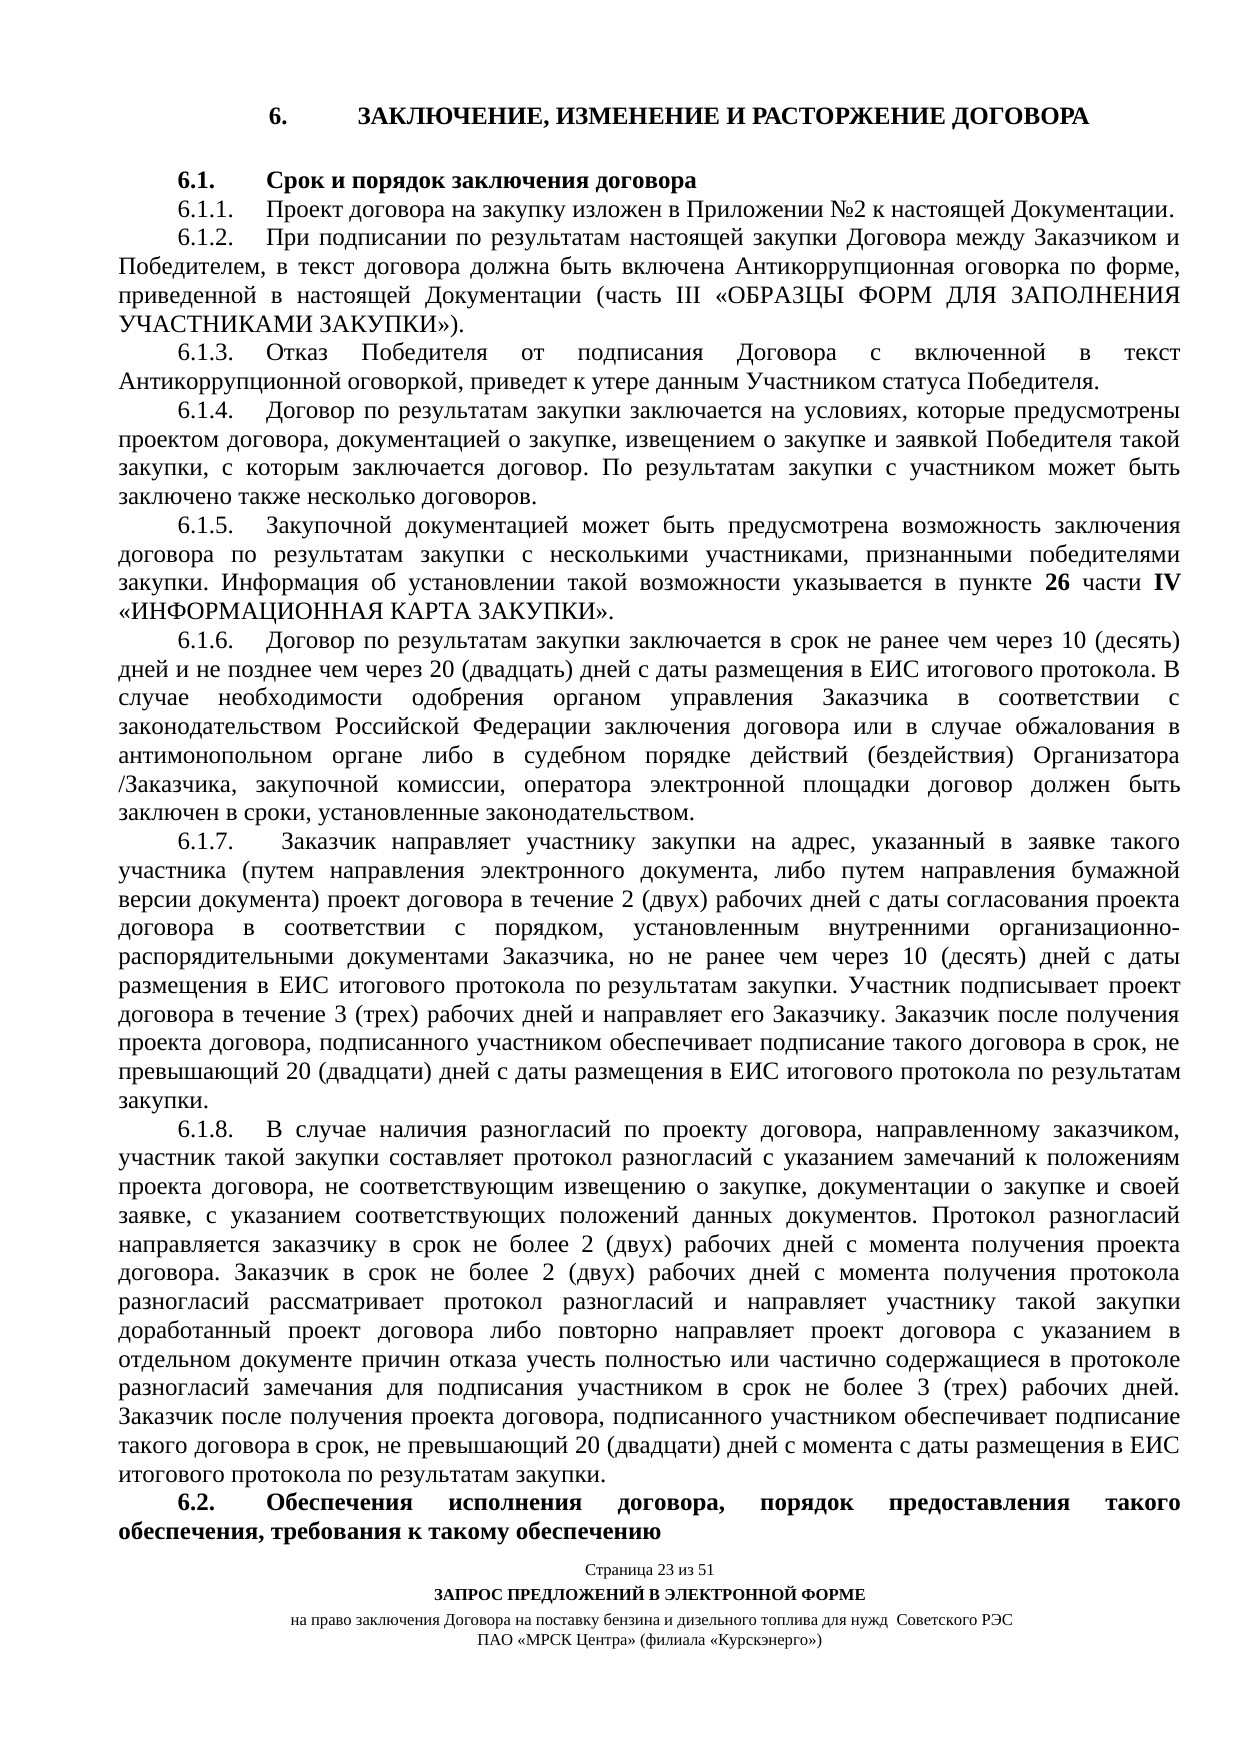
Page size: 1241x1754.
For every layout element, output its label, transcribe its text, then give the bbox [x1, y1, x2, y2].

subtitle Отказ Победителя от подписания Договора с включенной в текст Антикоррупционной оговоркой, приведет к утере данным Участником статуса Победителя. [118, 337, 1181, 395]
subtitle Обеспечения исполнения договора, порядок предоставления такого обеспечения, требования к такому обеспечению [118, 1487, 1181, 1545]
subtitle Проект договора на закупку изложен в Приложении №2 к настоящей Документации. [118, 194, 1181, 222]
subtitle Заказчик направляет участнику закупки на адрес, указанный в заявке такого участника (путем направления электронного документа, либо путем направления бумажной версии документа) проект договора в течение 2 (двух) рабочих дней с даты согласования проекта договора в соответствии с порядком, установленным внутренними организационно-распорядительными документами Заказчика, но не ранее чем через 10 (десять) дней с даты размещения в ЕИС итогового протокола по результатам закупки. Участник подписывает проект договора в течение 3 (трех) рабочих дней и направляет его Заказчику. Заказчик после получения проекта договора, подписанного участником обеспечивает подписание такого договора в срок, не превышающий 20 (двадцати) дней с даты размещения в ЕИС итогового протокола по результатам закупки. [118, 826, 1181, 1114]
subtitle Договор по результатам закупки заключается на условиях, которые предусмотрены проектом договора, документацией о закупке, извещением о закупке и заявкой Победителя такой закупки, с которым заключается договор. По результатам закупки с участником может быть заключено также несколько договоров. [118, 395, 1181, 510]
subtitle В случае наличия разногласий по проекту договора, направленному заказчиком, участник такой закупки составляет протокол разногласий с указанием замечаний к положениям проекта договора, не соответствующим извещению о закупке, документации о закупке и своей заявке, с указанием соответствующих положений данных документов. Протокол разногласий направляется заказчику в срок не более 2 (двух) рабочих дней с момента получения проекта договора. Заказчик в срок не более 2 (двух) рабочих дней с момента получения протокола разногласий рассматривает протокол разногласий и направляет участнику такой закупки доработанный проект договора либо повторно направляет проект договора с указанием в отдельном документе причин отказа учесть полностью или частично содержащиеся в протоколе разногласий замечания для подписания участником в срок не более 3 (трех) рабочих дней. Заказчик после получения проекта договора, подписанного участником обеспечивает подписание такого договора в срок, не превышающий 20 (двадцати) дней с момента с даты размещения в ЕИС итогового протокола по результатам закупки. [118, 1114, 1181, 1487]
subtitle Договор по результатам закупки заключается в срок не ранее чем через 10 (десять) дней и не позднее чем через 20 (двадцать) дней с даты размещения в ЕИС итогового протокола. В случае необходимости одобрения органом управления Заказчика в соответствии с законодательством Российской Федерации заключения договора или в случае обжалования в антимонопольном органе либо в судебном порядке действий (бездействия) Организатора /Заказчика, закупочной комиссии, оператора электронной площадки договор должен быть заключен в сроки, установленные законодательством. [118, 625, 1181, 826]
subtitle Закупочной документацией может быть предусмотрена возможность заключения договора по результатам закупки с несколькими участниками, признанными победителями закупки. Информация об установлении такой возможности указывается в пункте 26 части IV «ИНФОРМАЦИОННАЯ КАРТА ЗАКУПКИ». [118, 510, 1181, 625]
subtitle ЗАКЛЮЧЕНИЕ, ИЗМЕНЕНИЕ И РАСТОРЖЕНИЕ ДОГОВОРА [118, 101, 1181, 130]
subtitle При подписании по результатам настоящей закупки Договора между Заказчиком и Победителем, в текст договора должна быть включена Антикоррупционная оговорка по форме, приведенной в настоящей Документации (часть III «ОБРАЗЦЫ ФОРМ ДЛЯ ЗАПОЛНЕНИЯ УЧАСТНИКАМИ ЗАКУПКИ»). [118, 222, 1181, 337]
subtitle Срок и порядок заключения договора [118, 165, 1181, 194]
